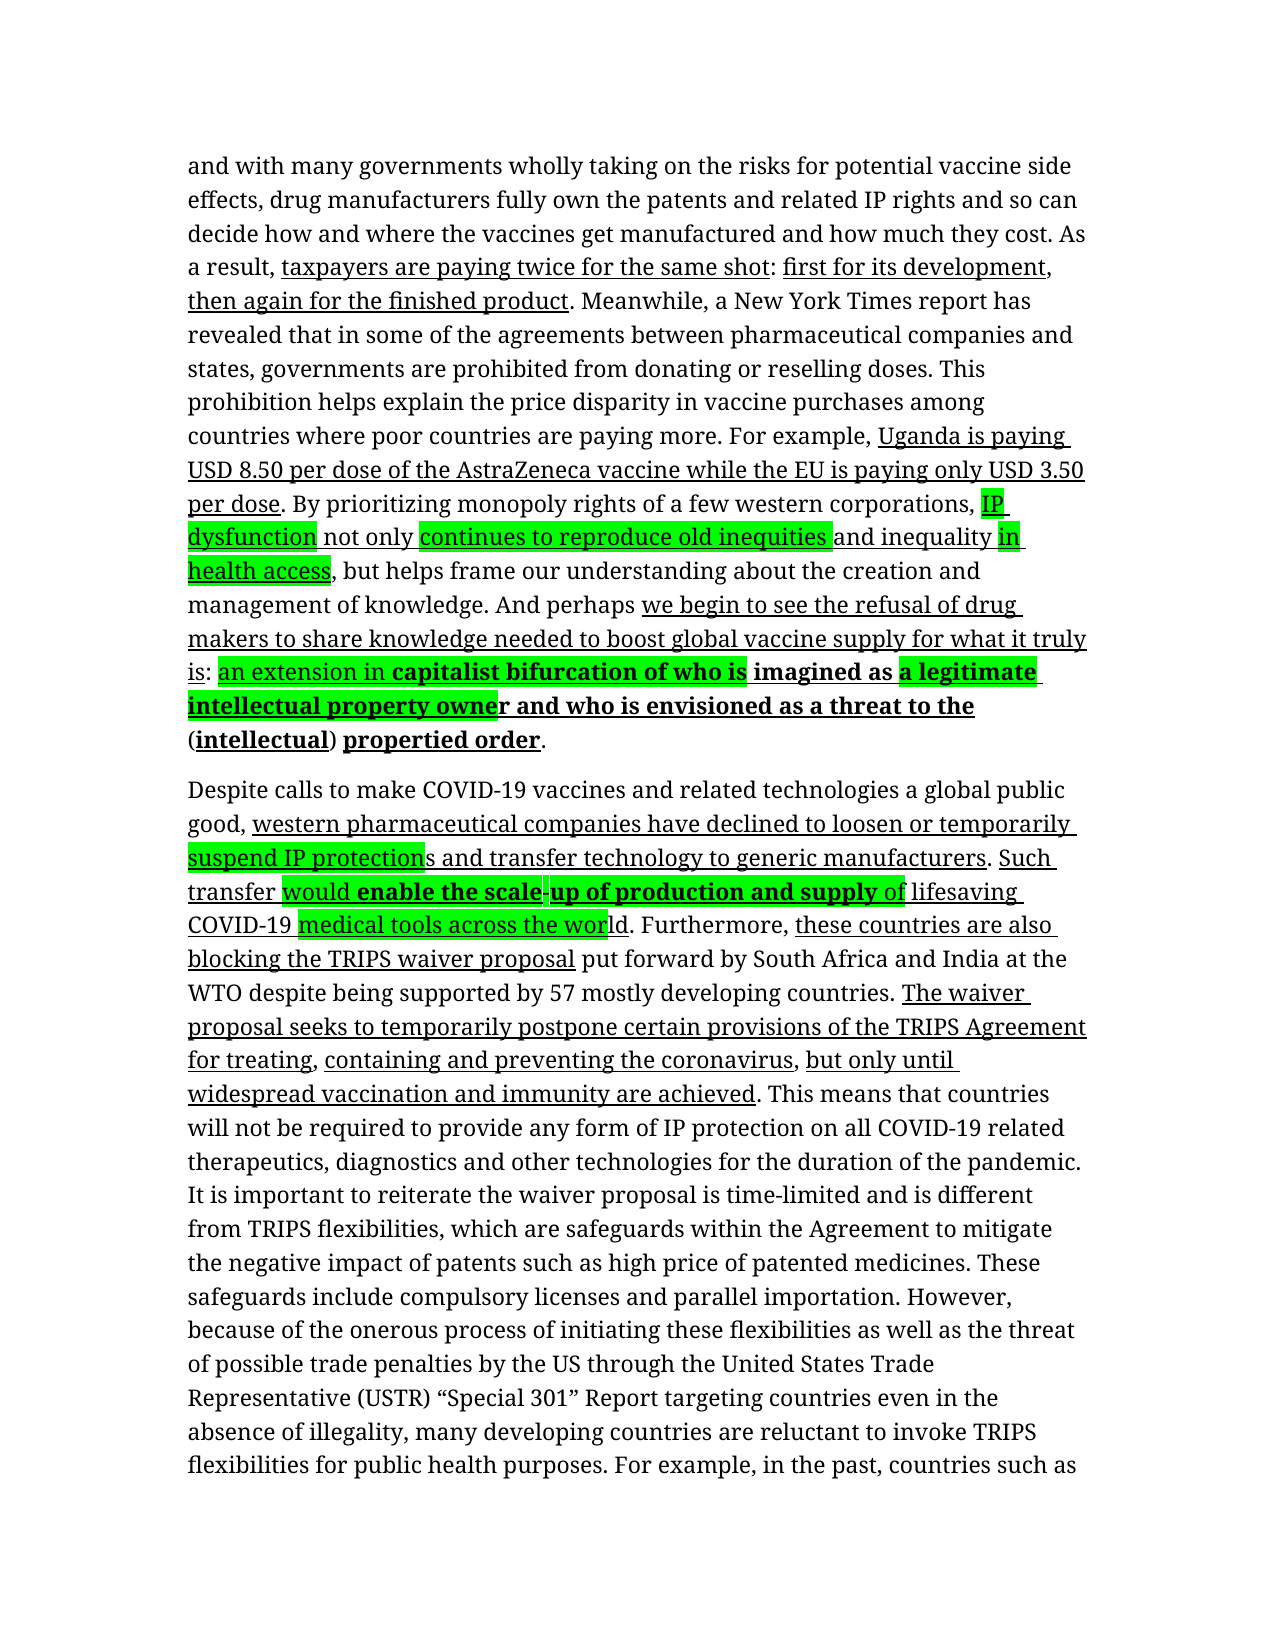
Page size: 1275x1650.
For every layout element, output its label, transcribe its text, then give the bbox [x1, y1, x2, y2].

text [187, 150, 1087, 649]
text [187, 1039, 1087, 1480]
